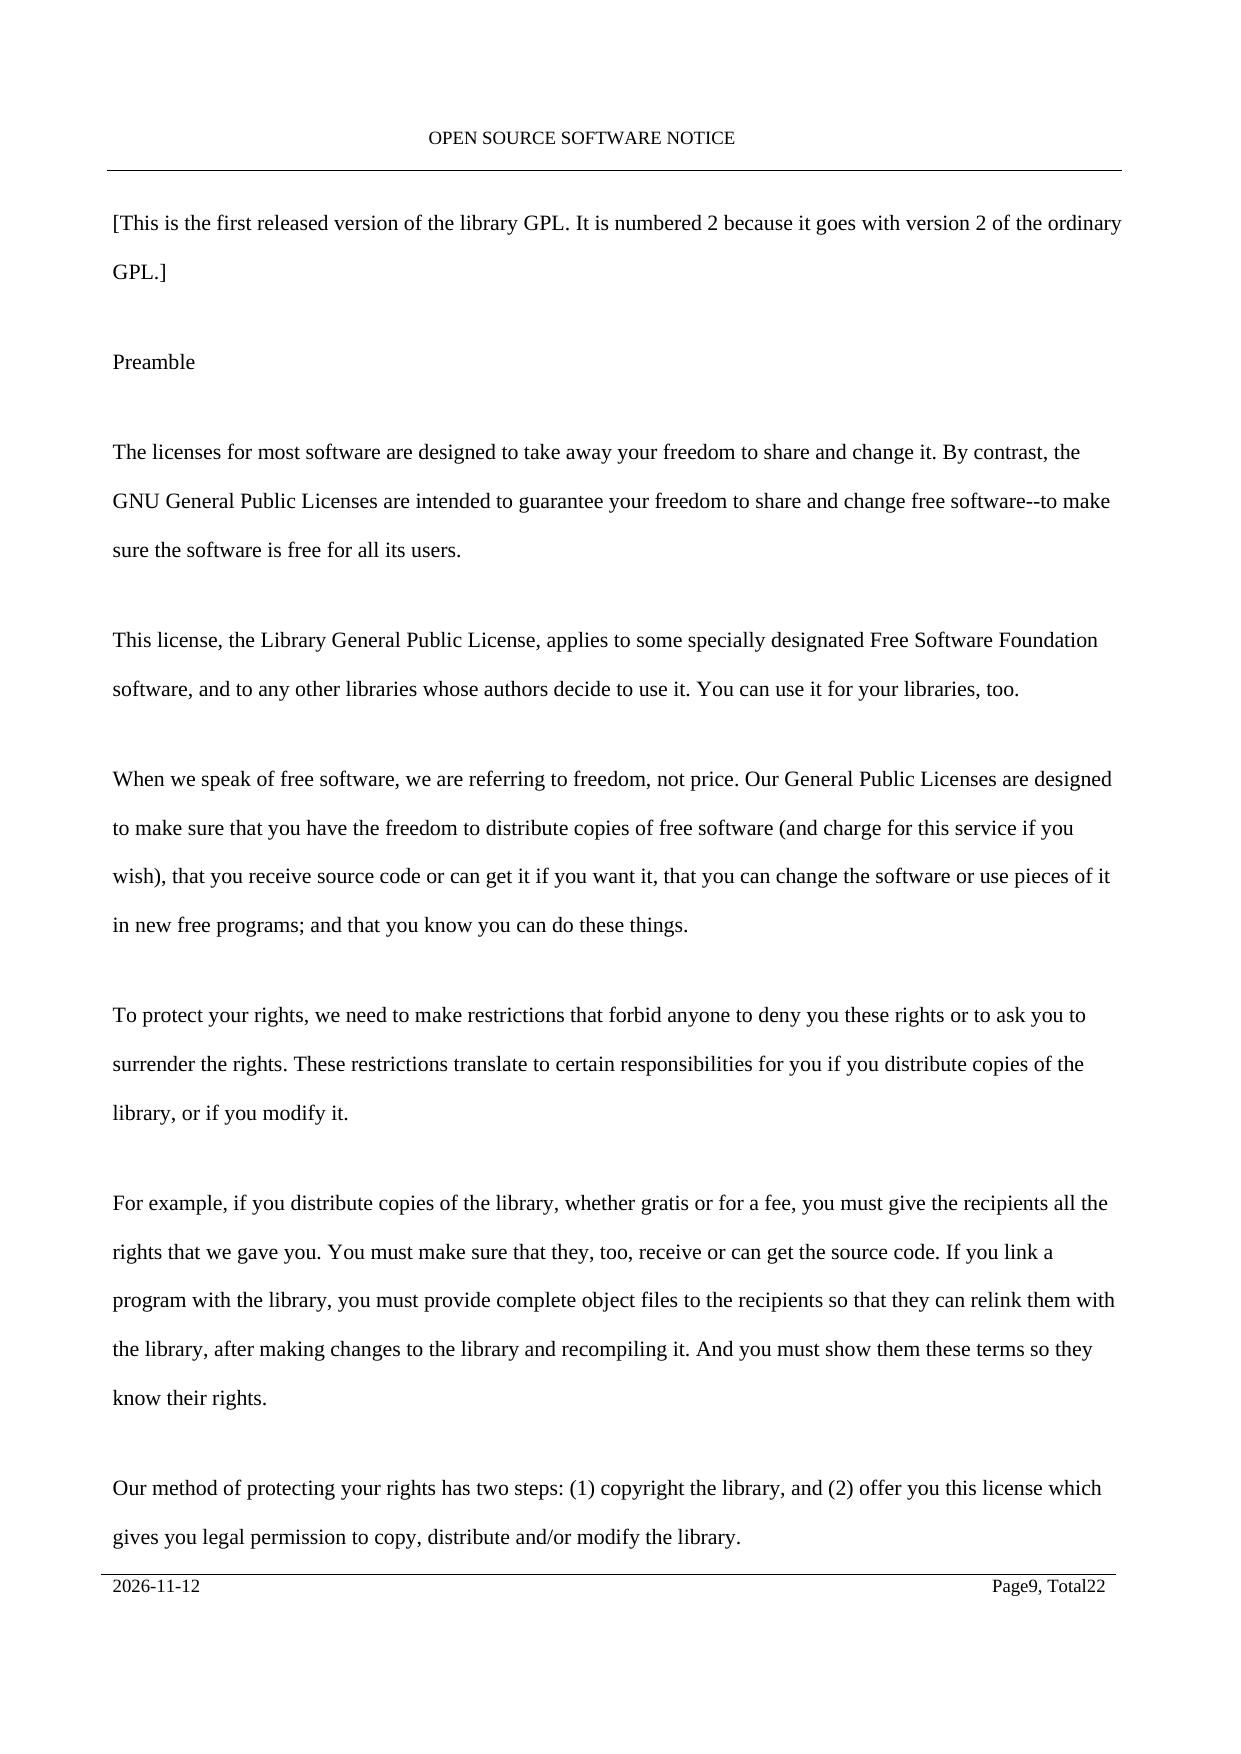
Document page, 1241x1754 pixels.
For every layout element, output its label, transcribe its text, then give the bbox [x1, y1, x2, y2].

text The licenses for most software are designed to take away your freedom to share and change it. By contrast, the GNU General Public Licenses are intended to guarantee your freedom to share and change free software--to make sure the software is free for all its users. [112, 436, 1128, 566]
text Preamble [112, 345, 1128, 378]
text Our method of protecting your rights has two steps: (1) copyright the library, and (2) offer you this license which gives you legal permission to copy, distribute and/or modify the library. [112, 1472, 1128, 1553]
text To protect your rights, we need to make restrictions that forbid anyone to deny you these rights or to ask you to surrender the rights. These restrictions translate to certain responsibilities for you if you distribute copies of the library, or if you modify it. [112, 999, 1128, 1129]
text This license, the Library General Public License, applies to some specially designated Free Software Foundation software, and to any other libraries whose authors decide to use it. You can use it for your libraries, too. [112, 623, 1128, 704]
text [This is the first released version of the library GPL. It is numbered 2 because it goes with version 2 of the ordinary GPL.] [112, 206, 1128, 288]
text For example, if you distribute copies of the library, whether gratis or for a fee, you must give the recipients all the rights that we gave you. You must make sure that they, too, receive or can get the source code. If you link a program with the library, you must provide complete object files to the recipients so that they can relink them with the library, after making changes to the library and recompiling it. And you must show them these terms so they know their rights. [112, 1186, 1128, 1414]
text When we speak of free software, we are referring to freedom, not price. Our General Public Licenses are designed to make sure that you have the freedom to distribute copies of free software (and charge for this service if you wish), that you receive source code or can get it if you want it, that you can change the software or use pieces of it in new free programs; and that you know you can do these things. [112, 762, 1128, 941]
